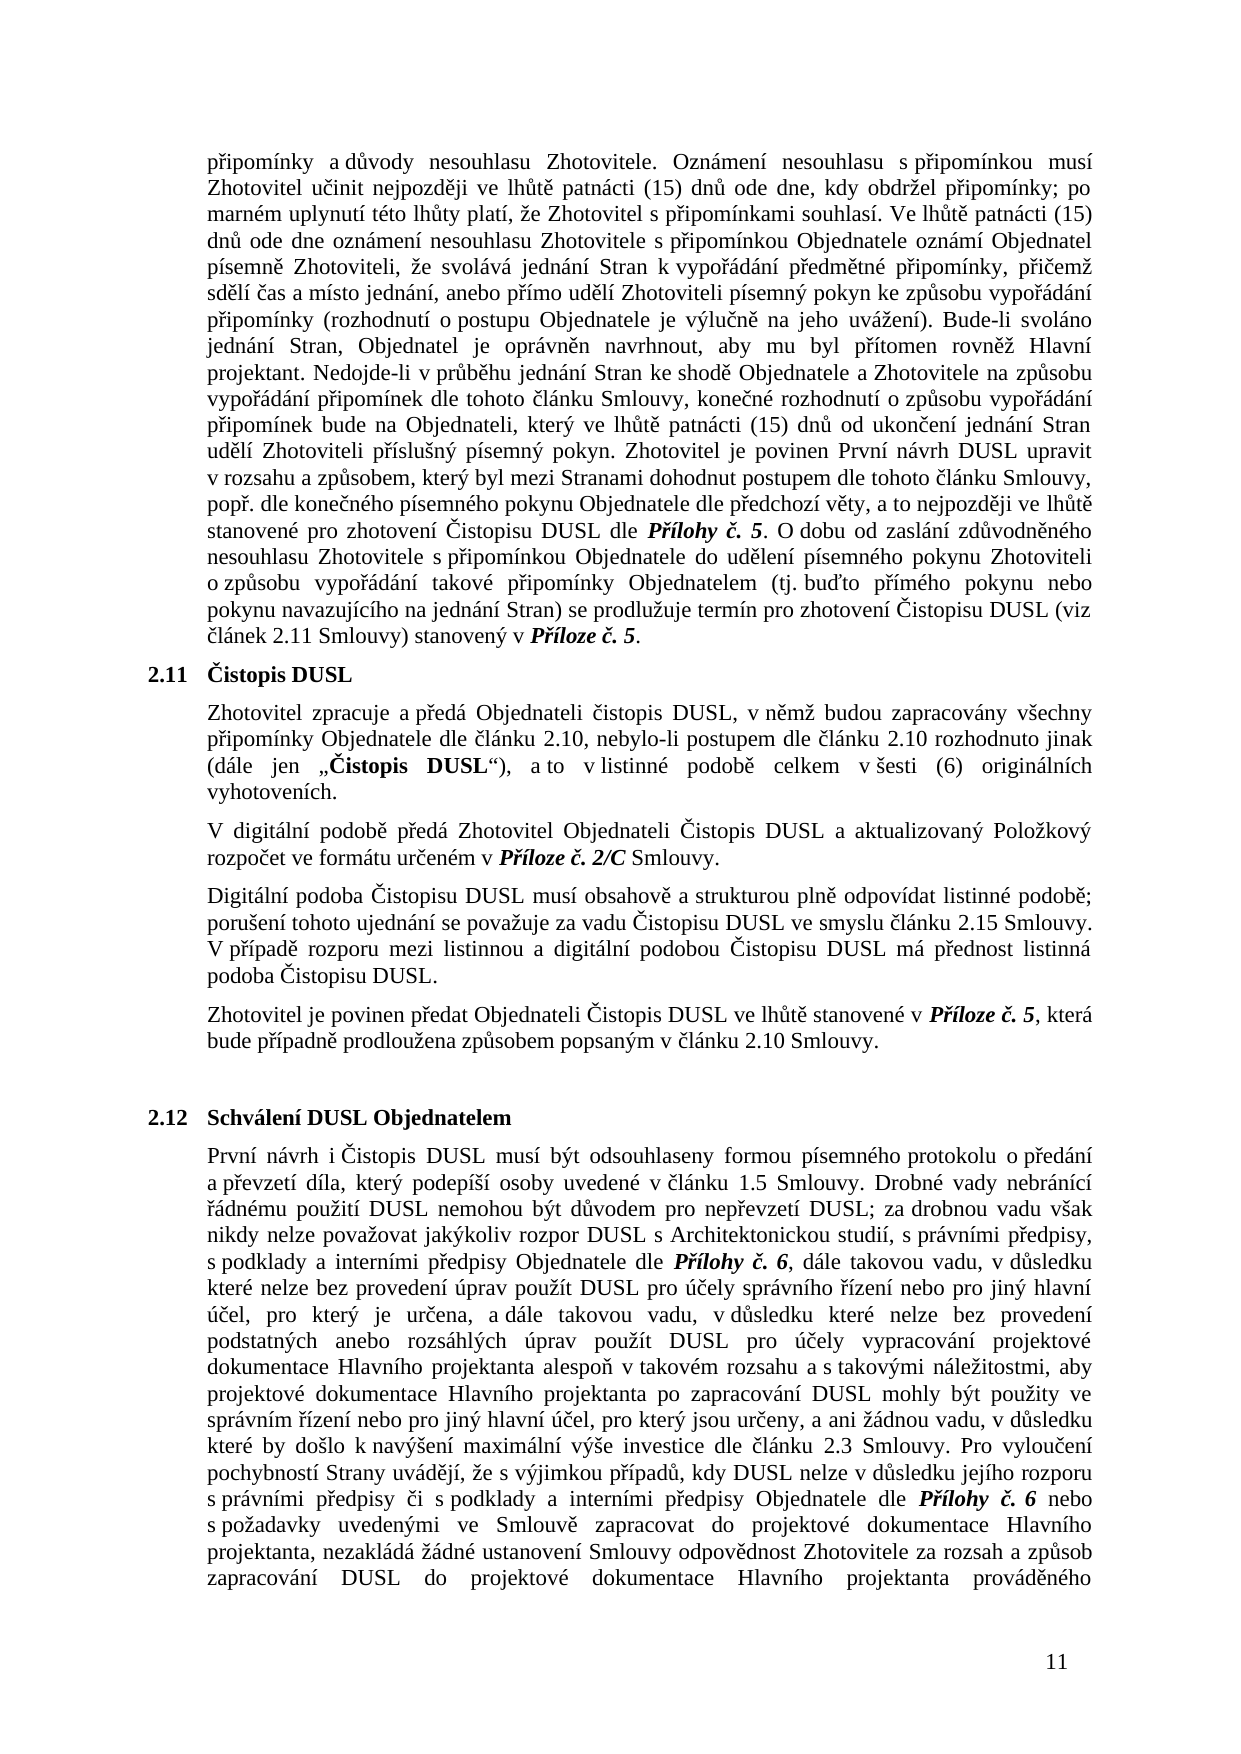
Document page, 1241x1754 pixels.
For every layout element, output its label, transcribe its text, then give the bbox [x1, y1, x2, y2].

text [207, 148, 1092, 648]
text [207, 1142, 1092, 1591]
text Čistopis DUSL [148, 661, 1092, 687]
text Zhotovitel zpracuje a předá Objednateli čistopis DUSL, v němž budou zapracovány všechny připomínky Objednatele dle článku 2.10, nebylo-li postupem dle článku 2.10 rozhodnuto jinak (dále jen „Čistopis DUSL“), a to v listinné podobě celkem v šesti (6) originálních vyhotoveních. [207, 699, 1092, 804]
text V digitální podobě předá Zhotovitel Objednateli Čistopis DUSL a aktualizovaný Položkový rozpočet ve formátu určeném v Příloze č. 2/C Smlouvy. [207, 817, 1092, 870]
text Schválení DUSL Objednatelem [148, 1104, 1092, 1130]
text Zhotovitel je povinen předat Objednateli Čistopis DUSL ve lhůtě stanovené v Příloze č. 5, která bude případně prodloužena způsobem popsaným v článku 2.10 Smlouvy. [207, 1001, 1092, 1053]
text Digitální podoba Čistopisu DUSL musí obsahově a strukturou plně odpovídat listinné podobě; porušení tohoto ujednání se považuje za vadu Čistopisu DUSL ve smyslu článku 2.15 Smlouvy. V případě rozporu mezi listinnou a digitální podobou Čistopisu DUSL má přednost listinná podoba Čistopisu DUSL. [207, 883, 1092, 988]
